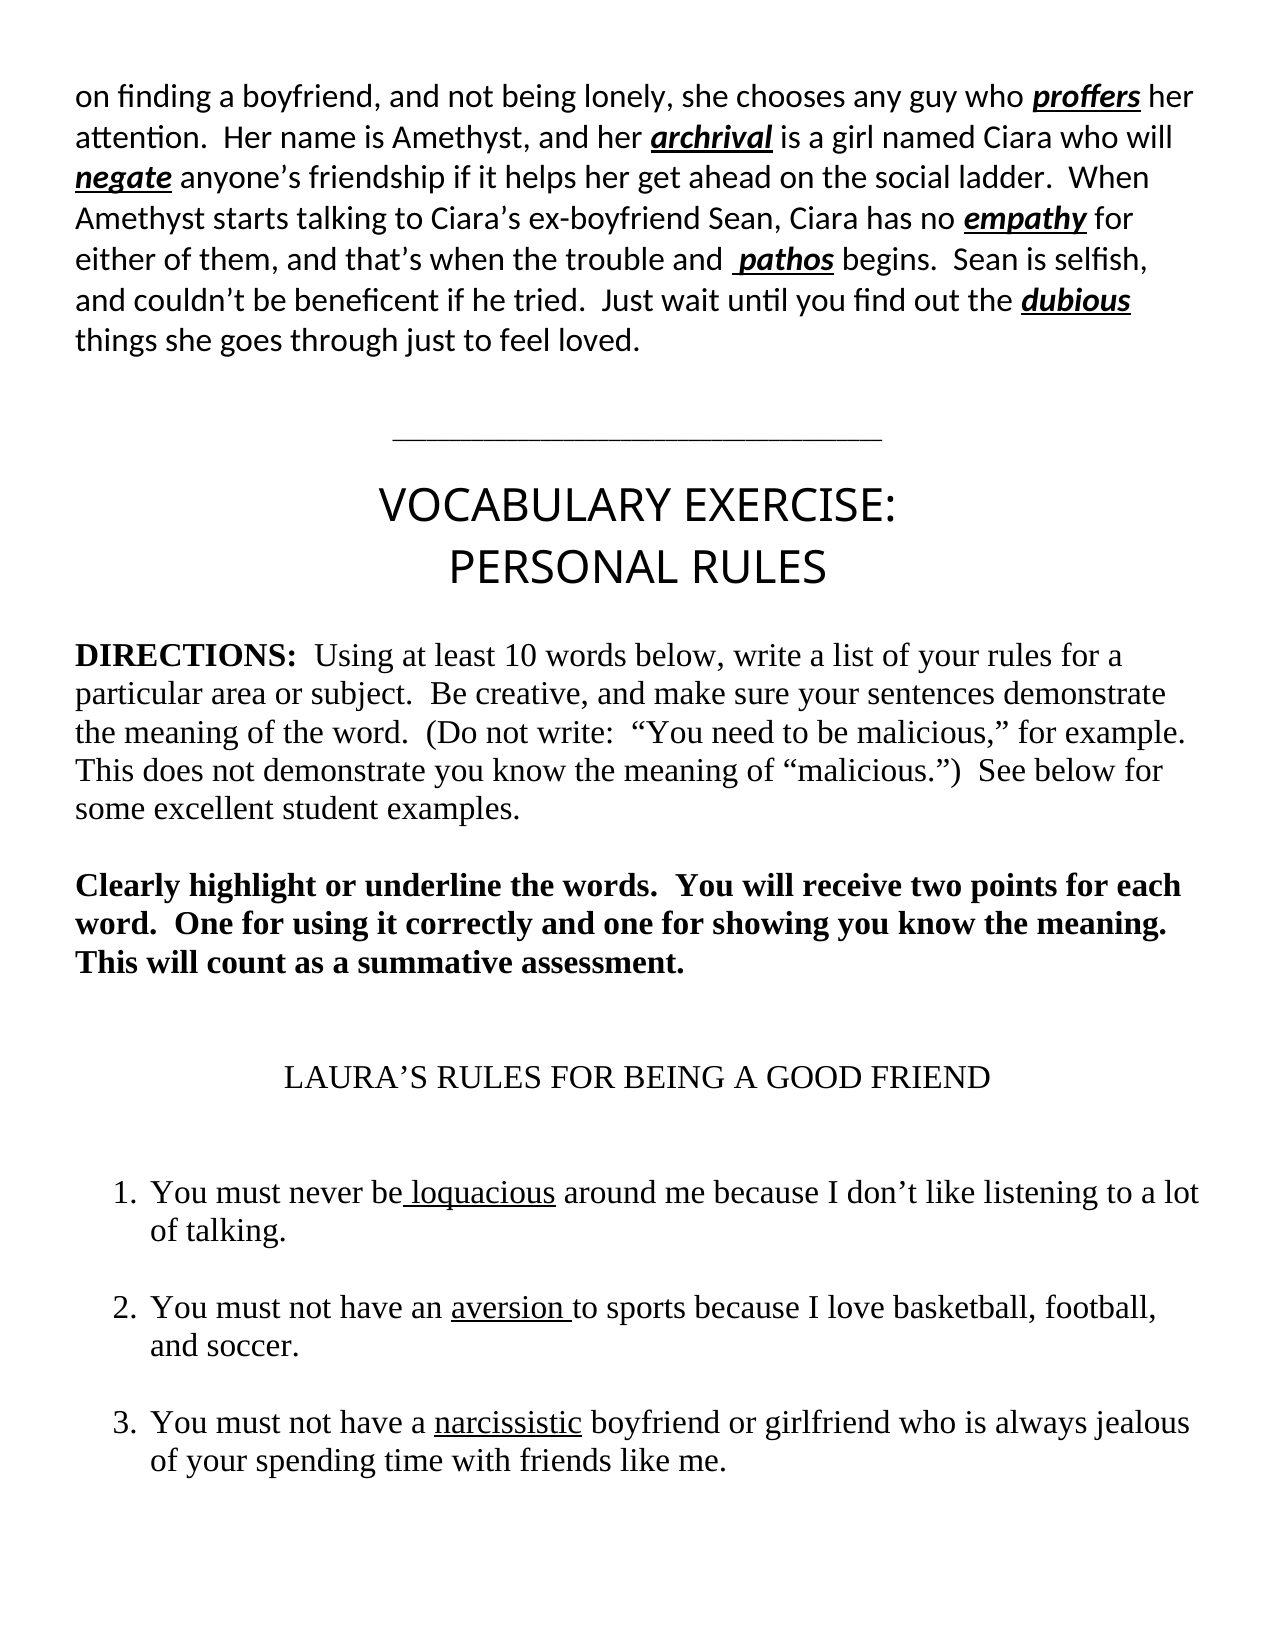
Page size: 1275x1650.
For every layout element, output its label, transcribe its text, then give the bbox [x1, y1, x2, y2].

list You must never be loquacious around me because I don’t like listening to a lot of talking. [112, 1172, 1200, 1249]
text LAURA’S RULES FOR BEING A GOOD FRIEND [75, 1057, 1200, 1095]
text PERSONAL RULES [75, 534, 1200, 597]
text VOCABULARY EXERCISE: [75, 472, 1200, 534]
list You must not have a narcissistic boyfriend or girlfriend who is always jealous of your spending time with friends like me. [112, 1402, 1200, 1479]
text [75, 75, 1200, 360]
text DIRECTIONS: Using at least 10 words below, write a list of your rules for a particular area or subject. Be creative, and make sure your sentences demonstrate the meaning of the word. (Do not write: “You need to be malicious,” for example. This does not demonstrate you know the meaning of “malicious.”) See below for some excellent student examples. [75, 635, 1200, 827]
text Clearly highlight or underline the words. You will receive two points for each word. One for using it correctly and one for showing you know the meaning. This will count as a summative assessment. [75, 865, 1200, 980]
text ___________________________________________ [75, 416, 1200, 444]
list You must not have an aversion to sports because I love basketball, football, and soccer. [112, 1287, 1200, 1364]
